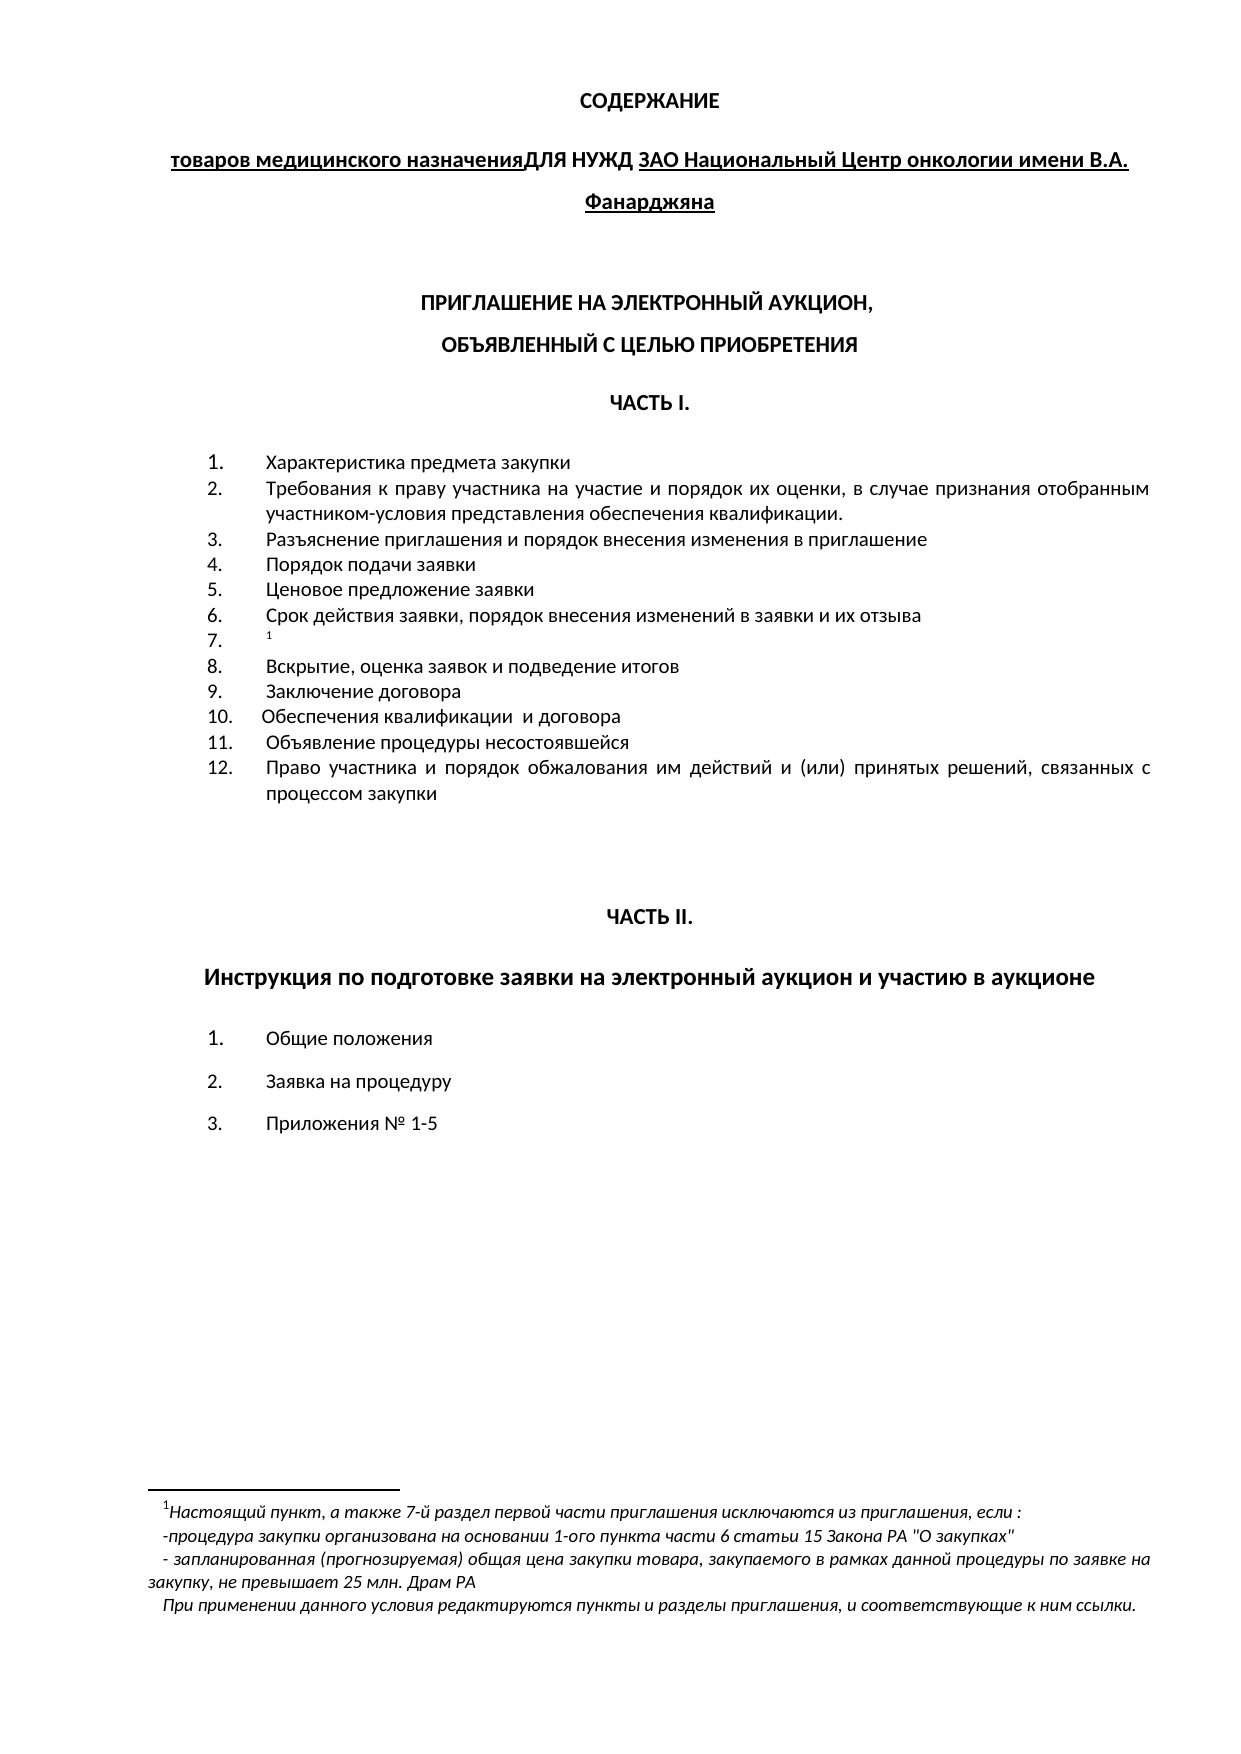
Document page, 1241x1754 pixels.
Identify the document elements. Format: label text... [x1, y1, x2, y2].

text ЧАСТЬ I. [148, 388, 1152, 416]
text 10. Обеспечения квалификации и договора [207, 704, 1152, 729]
text 3. Приложения № 1-5 [207, 1110, 1152, 1135]
text 12. Право участника и порядок обжалования им действий и (или) принятых решений, связанных с процессом закупки [207, 754, 1152, 805]
text СОДЕРЖАНИЕ [148, 86, 1152, 114]
text Инструкция по подготовке заявки на электронный аукцион и участию в аукционе [148, 961, 1152, 991]
text 1. Характеристика предмета закупки [207, 447, 1152, 475]
text 3. Разъяснение приглашения и порядок внесения изменения в приглашение [207, 526, 1152, 551]
text 1. Общие положения [207, 1023, 1152, 1051]
text ЧАСТЬ II. [148, 902, 1152, 930]
text 5. Ценовое предложение заявки [207, 577, 1152, 602]
text 4. Порядок подачи заявки [207, 551, 1152, 577]
text 6. Срок действия заявки, порядок внесения изменений в заявки и их отзыва [207, 602, 1152, 627]
text товаров медицинского назначенияДЛЯ НУЖД ЗАО Национальный Центр онкологии имени В.А. Фанарджяна [148, 145, 1152, 215]
text 2. Заявка на процедуру [207, 1068, 1152, 1093]
text 9. Заключение договора [207, 678, 1152, 704]
text ПРИГЛАШЕНИЕ НА ЭЛЕКТРОННЫЙ АУКЦИОН, ОБЪЯВЛЕННЫЙ С ЦЕЛЬЮ ПРИОБРЕТЕНИЯ [148, 288, 1152, 358]
text 7. [207, 627, 1152, 653]
text 11. Объявление процедуры несостоявшейся [207, 729, 1152, 754]
text 8. Вскрытие, оценка заявок и подведение итогов [207, 653, 1152, 678]
text 2. Требования к праву участника на участие и порядок их оценки, в случае признания отобранным участником-условия представления обеспечения квалификации. [207, 475, 1152, 526]
